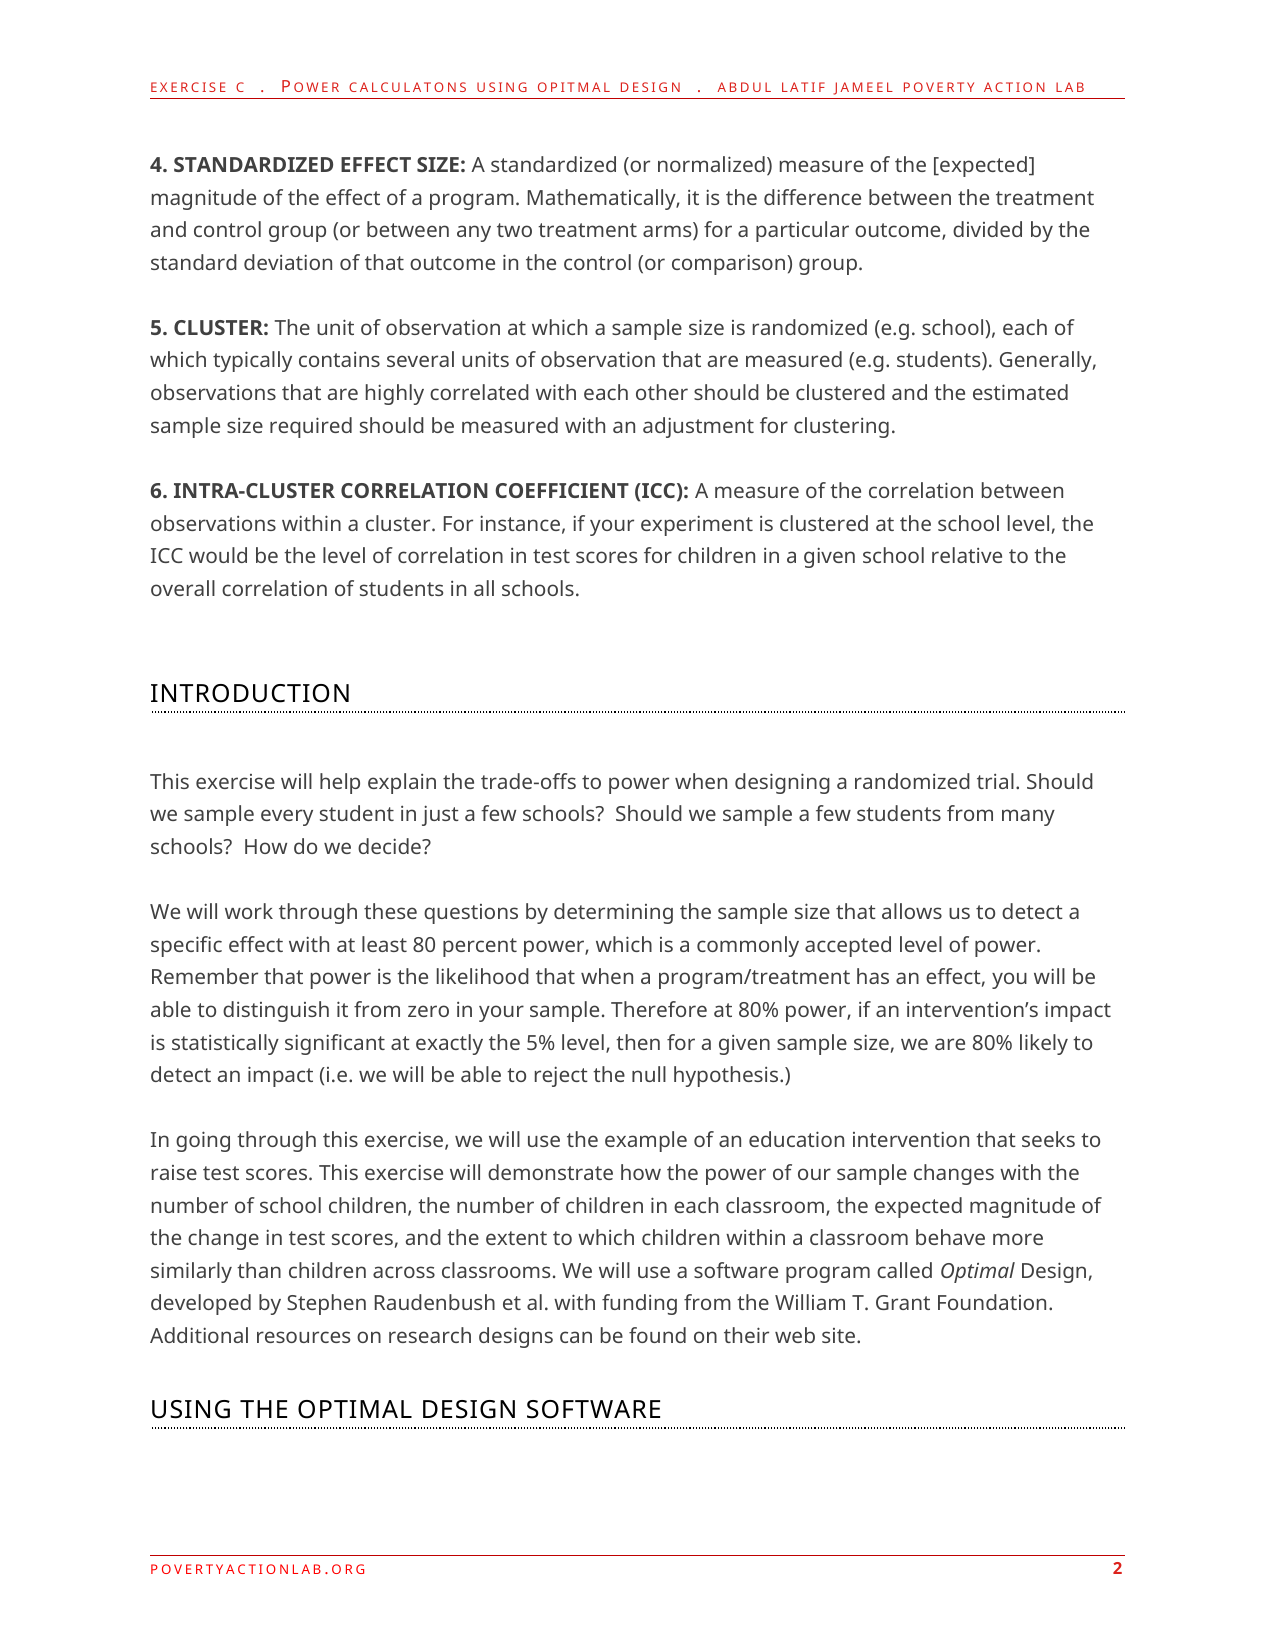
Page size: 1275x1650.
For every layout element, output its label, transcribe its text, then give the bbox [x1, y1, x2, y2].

text 4. STANDARDIZED EFFECT SIZE: A standardized (or normalized) measure of the [expected] magnitude of the effect of a program. Mathematically, it is the difference between the treatment and control group (or between any two treatment arms) for a particular outcome, divided by the standard deviation of that outcome in the control (or comparison) group. [150, 150, 1125, 276]
subtitle Introduction [150, 675, 1125, 713]
text This exercise will help explain the trade-offs to power when designing a randomized trial. Should we sample every student in just a few schools? Should we sample a few students from many schools? How do we decide? [150, 767, 1125, 861]
text 5. CLUSTER: The unit of observation at which a sample size is randomized (e.g. school), each of which typically contains several units of observation that are measured (e.g. students). Generally, observations that are highly correlated with each other should be clustered and the estimated sample size required should be measured with an adjustment for clustering. [150, 313, 1125, 439]
subtitle Using the Optimal Design Software [150, 1391, 1125, 1429]
text 6. INTRA-CLUSTER CORRELATION COEFFICIENT (ICC): A measure of the correlation between observations within a cluster. For instance, if your experiment is clustered at the school level, the ICC would be the level of correlation in test scores for children in a given school relative to the overall correlation of students in all schools. [150, 476, 1125, 602]
text In going through this exercise, we will use the example of an education intervention that seeks to raise test scores. This exercise will demonstrate how the power of our sample changes with the number of school children, the number of children in each classroom, the expected magnitude of the change in test scores, and the extent to which children within a classroom behave more similarly than children across classrooms. We will use a software program called Optimal Design, developed by Stephen Raudenbush et al. with funding from the William T. Grant Foundation. Additional resources on research designs can be found on their web site. [150, 1126, 1125, 1349]
text We will work through these questions by determining the sample size that allows us to detect a specific effect with at least 80 percent power, which is a commonly accepted level of power. Remember that power is the likelihood that when a program/treatment has an effect, you will be able to distinguish it from zero in your sample. Therefore at 80% power, if an intervention’s impact is statistically significant at exactly the 5% level, then for a given sample size, we are 80% likely to detect an impact (i.e. we will be able to reject the null hypothesis.) [150, 897, 1125, 1089]
